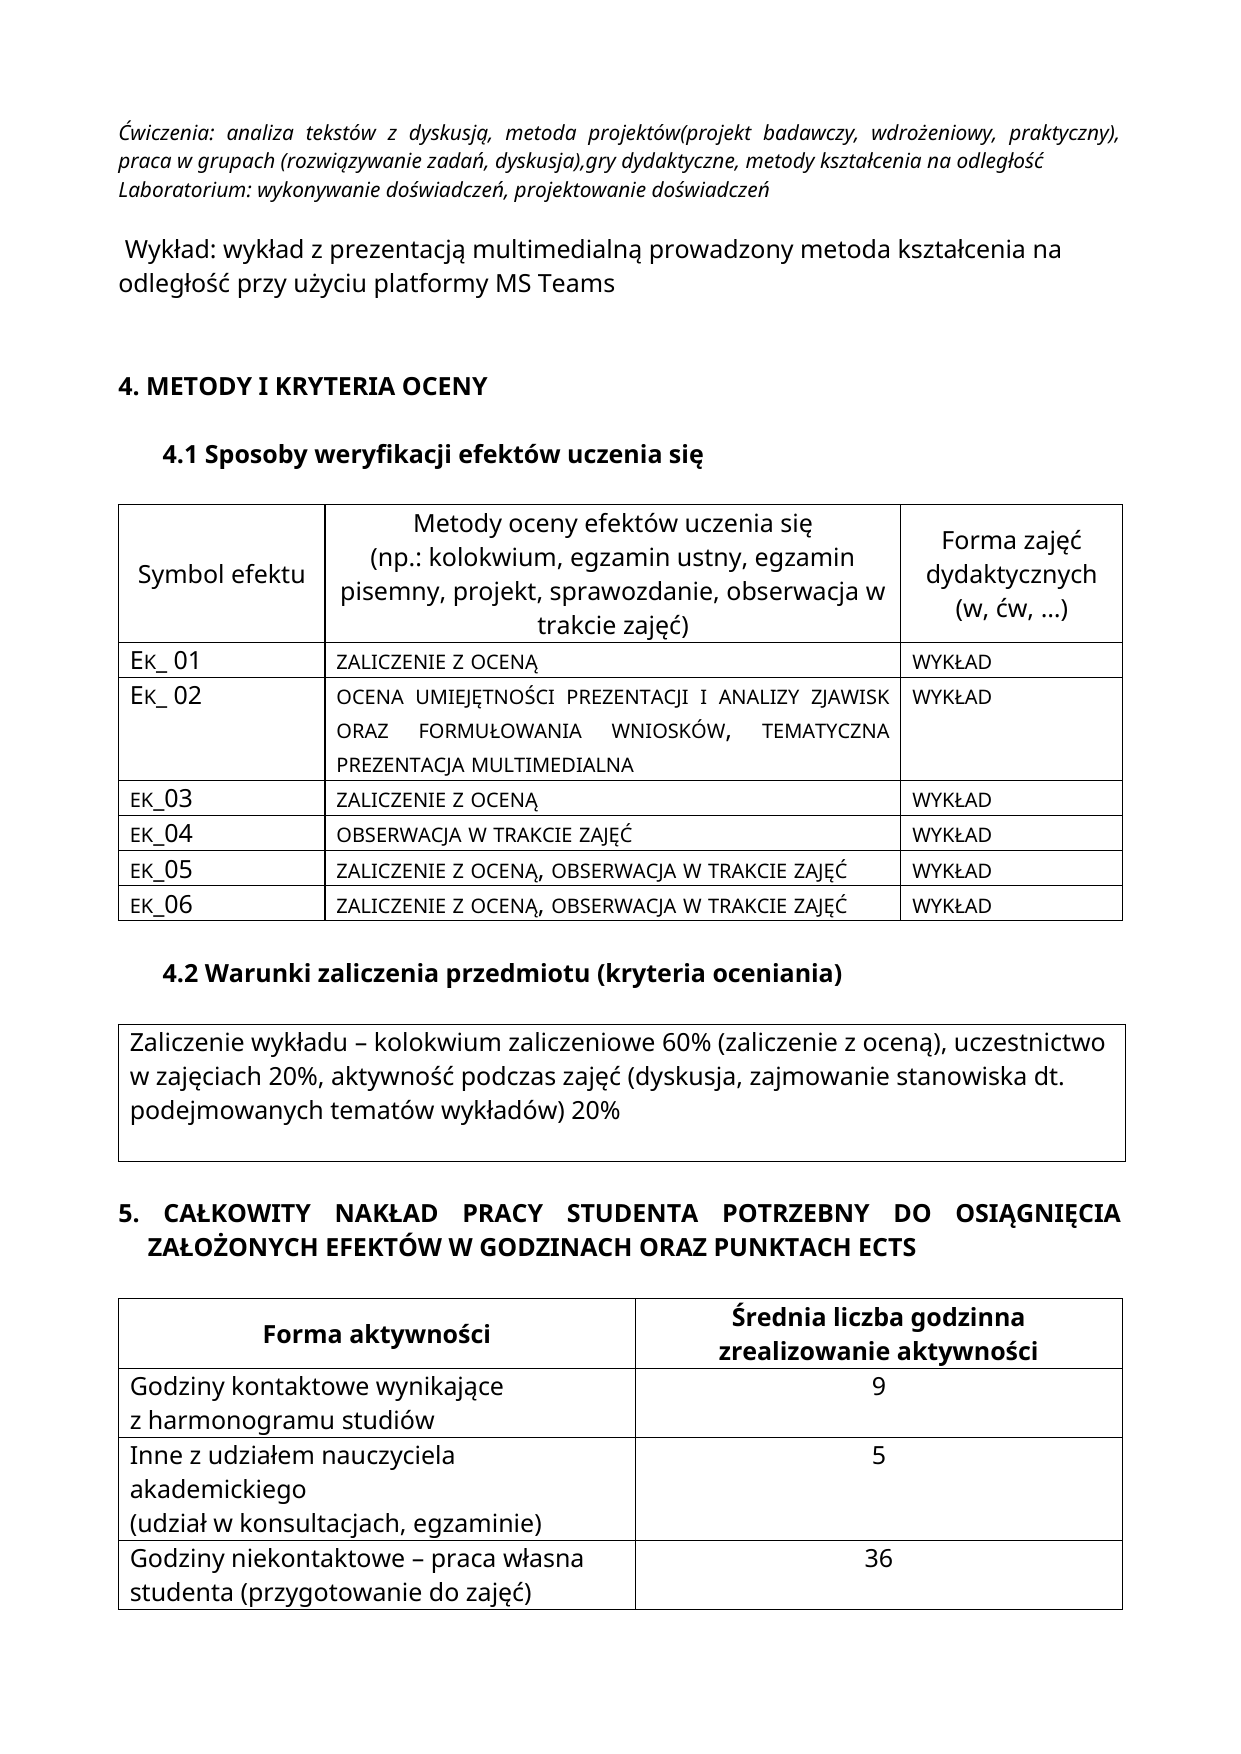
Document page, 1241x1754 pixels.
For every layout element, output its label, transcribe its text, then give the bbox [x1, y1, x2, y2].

table_cell wykład [901, 886, 1122, 920]
table_header Forma zajęć dydaktycznych (w, ćw, …) [901, 505, 1122, 642]
table_cell ek_06 [119, 886, 324, 920]
table_cell zaliczenie z oceną [326, 781, 900, 815]
table_cell Godziny kontaktowe wynikające z harmonogramu studiów [119, 1369, 635, 1437]
table_cell zaliczenie z oceną, obserwacja w trakcie zajęć [326, 886, 900, 920]
table_cell ek_03 [119, 781, 324, 815]
text Wykład: wykład z prezentacją multimedialną prowadzony metoda kształcenia na odległość przy użyciu platformy MS Teams [118, 232, 1122, 300]
table_cell wykład [901, 678, 1122, 780]
table_cell Godziny niekontaktowe – praca własna studenta (przygotowanie do zajęć) [119, 1541, 635, 1609]
text 4. METODY I KRYTERIA OCENY [118, 368, 1122, 402]
table_cell ek_05 [119, 851, 324, 885]
table_header Średnia liczba godzinna zrealizowanie aktywności [636, 1299, 1122, 1367]
text 5. CAŁKOWITY NAKŁAD PRACY STUDENTA POTRZEBNY DO OSIĄGNIĘCIA ZAŁOŻONYCH EFEKTÓW W GODZINACH ORAZ PUNKTACH ECTS [118, 1196, 1122, 1264]
table_header Metody oceny efektów uczenia się (np.: kolokwium, egzamin ustny, egzamin pisemny, projekt, sprawozdanie, obserwacja w trakcie zajęć) [326, 505, 900, 642]
table_cell ocena umiejętności prezentacji i analizy zjawisk oraz formułowania wniosków, tematyczna prezentacja multimedialna [326, 678, 900, 780]
text Ćwiczenia: analiza tekstów z dyskusją, metoda projektów(projekt badawczy, wdrożeniowy, praktyczny), praca w grupach (rozwiązywanie zadań, dyskusja),gry dydaktyczne, metody kształcenia na odległość [118, 118, 1122, 175]
table_cell 36 [636, 1541, 1122, 1609]
table_cell wykład [901, 851, 1122, 885]
table_header Symbol efektu [119, 505, 324, 642]
text Laboratorium: wykonywanie doświadczeń, projektowanie doświadczeń [118, 175, 1122, 203]
text 4.2 Warunki zaliczenia przedmiotu (kryteria oceniania) [162, 956, 1122, 989]
table_cell Ek_ 01 [119, 643, 324, 677]
table_cell obserwacja w trakcie zajęć [326, 816, 900, 850]
table_cell 9 [636, 1369, 1122, 1437]
table_header Forma aktywności [119, 1299, 635, 1367]
table_cell zaliczenie z oceną, obserwacja w trakcie zajęć [326, 851, 900, 885]
table_cell Inne z udziałem nauczyciela akademickiego (udział w konsultacjach, egzaminie) [119, 1438, 635, 1540]
table_cell ek_04 [119, 816, 324, 850]
table_cell zaliczenie z oceną [326, 643, 900, 677]
table_header Zaliczenie wykładu – kolokwium zaliczeniowe 60% (zaliczenie z oceną), uczestnictwo w zajęciach 20%, aktywność podczas zajęć (dyskusja, zajmowanie stanowiska dt. podejmowanych tematów wykładów) 20% [119, 1025, 1125, 1161]
table_cell 5 [636, 1438, 1122, 1540]
text 4.1 Sposoby weryfikacji efektów uczenia się [162, 436, 1122, 470]
table_cell wykład [901, 781, 1122, 815]
table_cell wykład [901, 643, 1122, 677]
table_cell wykład [901, 816, 1122, 850]
table_cell Ek_ 02 [119, 678, 324, 780]
